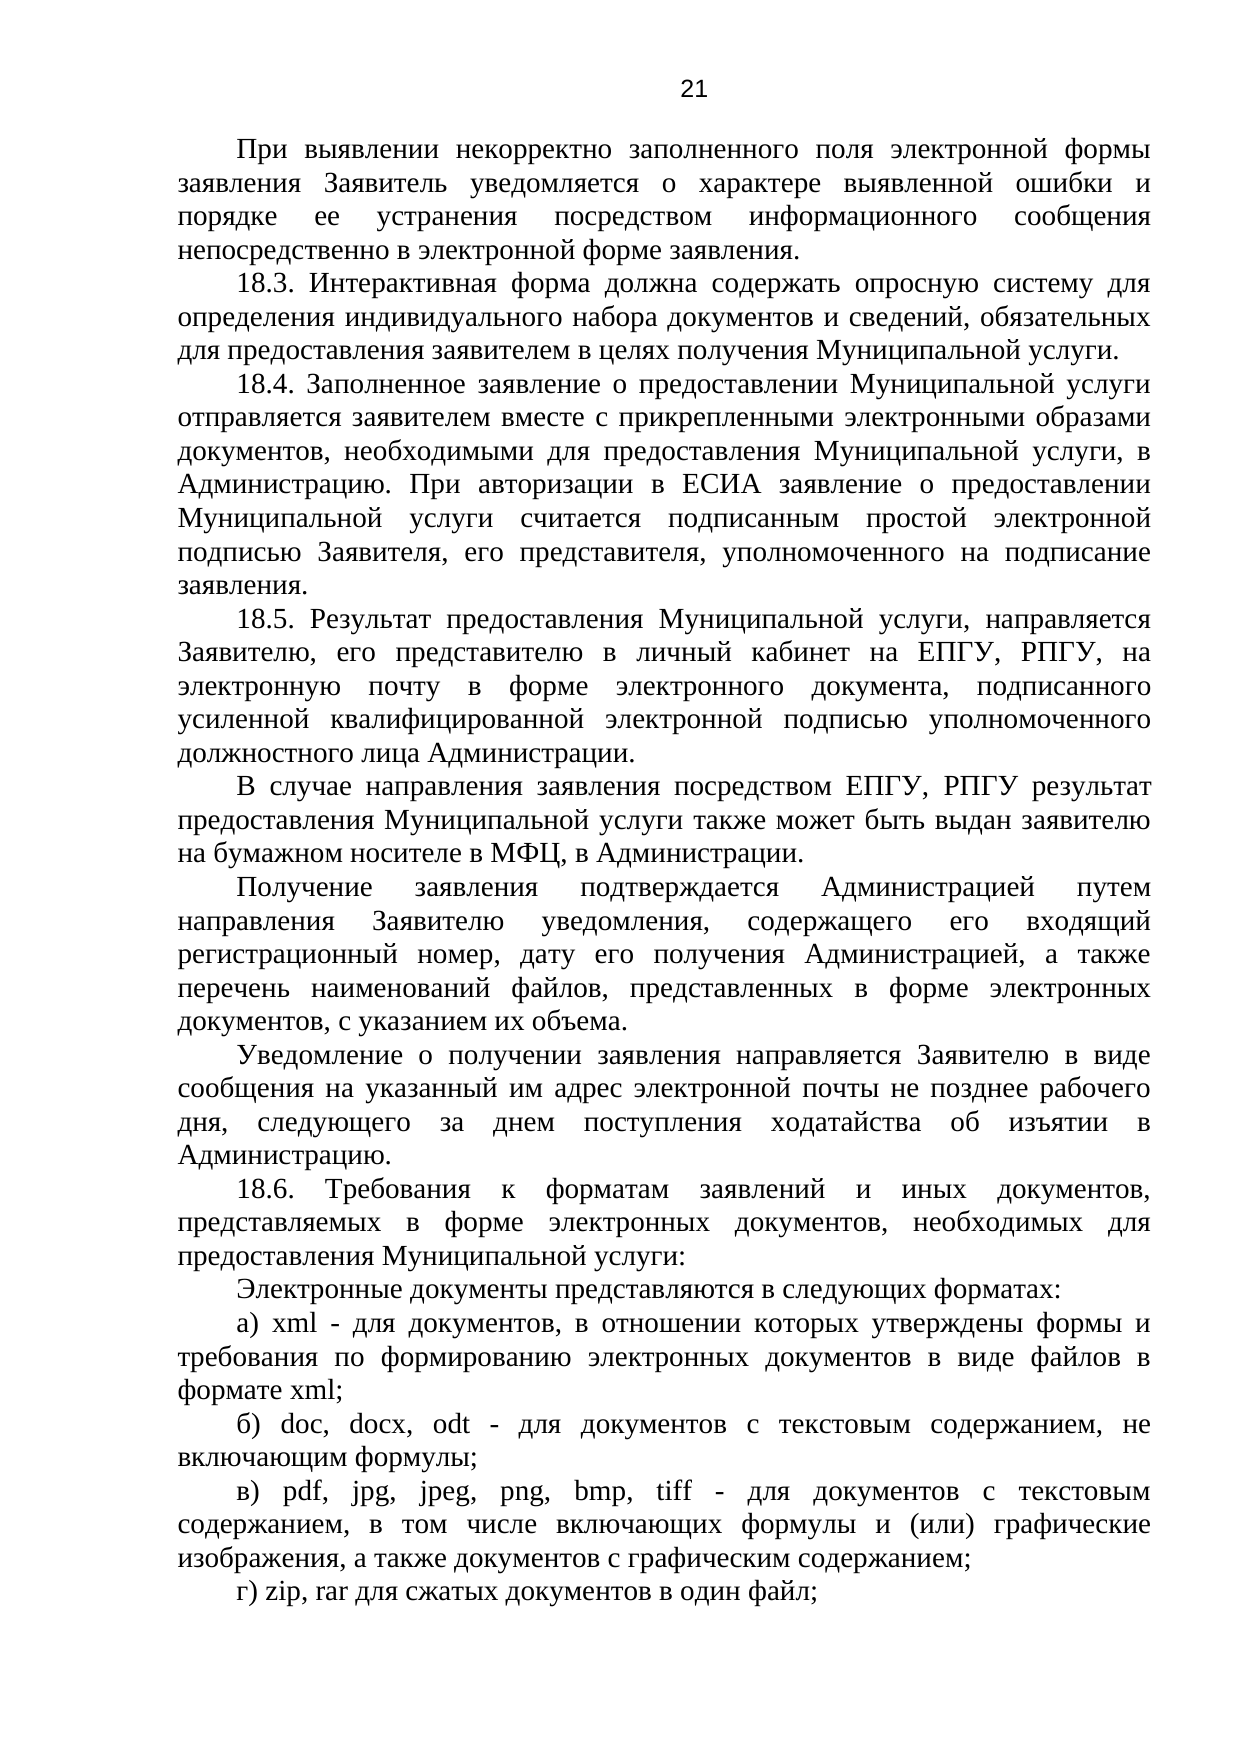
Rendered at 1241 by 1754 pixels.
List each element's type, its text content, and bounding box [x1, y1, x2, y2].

text Получение заявления подтверждается Администрацией путем направления Заявителю уведомления, содержащего его входящий регистрационный номер, дату его получения Администрацией, а также перечень наименований файлов, представленных в форме электронных документов, с указанием их объема. [177, 869, 1152, 1037]
text Электронные документы представляются в следующих форматах: [177, 1272, 1152, 1305]
text 18.3. Интерактивная форма должна содержать опросную систему для определения индивидуального набора документов и сведений, обязательных для предоставления заявителем в целях получения Муниципальной услуги. [177, 265, 1152, 366]
text 18.5. Результат предоставления Муниципальной услуги, направляется Заявителю, его представителю в личный кабинет на ЕПГУ, РПГУ, на электронную почту в форме электронного документа, подписанного усиленной квалифицированной электронной подписью уполномоченного должностного лица Администрации. [177, 601, 1152, 768]
text г) zip, rar для сжатых документов в один файл; [177, 1573, 1152, 1607]
text 18.6. Требования к форматам заявлений и иных документов, представляемых в форме электронных документов, необходимых для предоставления Муниципальной услуги: [177, 1171, 1152, 1272]
text В случае направления заявления посредством ЕПГУ, РПГУ результат предоставления Муниципальной услуги также может быть выдан заявителю на бумажном носителе в МФЦ, в Администрации. [177, 768, 1152, 869]
text а) xml - для документов, в отношении которых утверждены формы и требования по формированию электронных документов в виде файлов в формате xml; [177, 1305, 1152, 1406]
text Уведомление о получении заявления направляется Заявителю в виде сообщения на указанный им адрес электронной почты не позднее рабочего дня, следующего за днем поступления ходатайства об изъятии в Администрацию. [177, 1037, 1152, 1171]
text б) doc, docx, odt - для документов с текстовым содержанием, не включающим формулы; [177, 1406, 1152, 1473]
text При выявлении некорректно заполненного поля электронной формы заявления Заявитель уведомляется о характере выявленной ошибки и порядке ее устранения посредством информационного сообщения непосредственно в электронной форме заявления. [177, 131, 1152, 265]
text в) pdf, jpg, jpeg, png, bmp, tiff - для документов с текстовым содержанием, в том числе включающих формулы и (или) графические изображения, а также документов с графическим содержанием; [177, 1473, 1152, 1573]
text 18.4. Заполненное заявление о предоставлении Муниципальной услуги отправляется заявителем вместе с прикрепленными электронными образами документов, необходимыми для предоставления Муниципальной услуги, в Администрацию. При авторизации в ЕСИА заявление о предоставлении Муниципальной услуги считается подписанным простой электронной подписью Заявителя, его представителя, уполномоченного на подписание заявления. [177, 366, 1152, 601]
